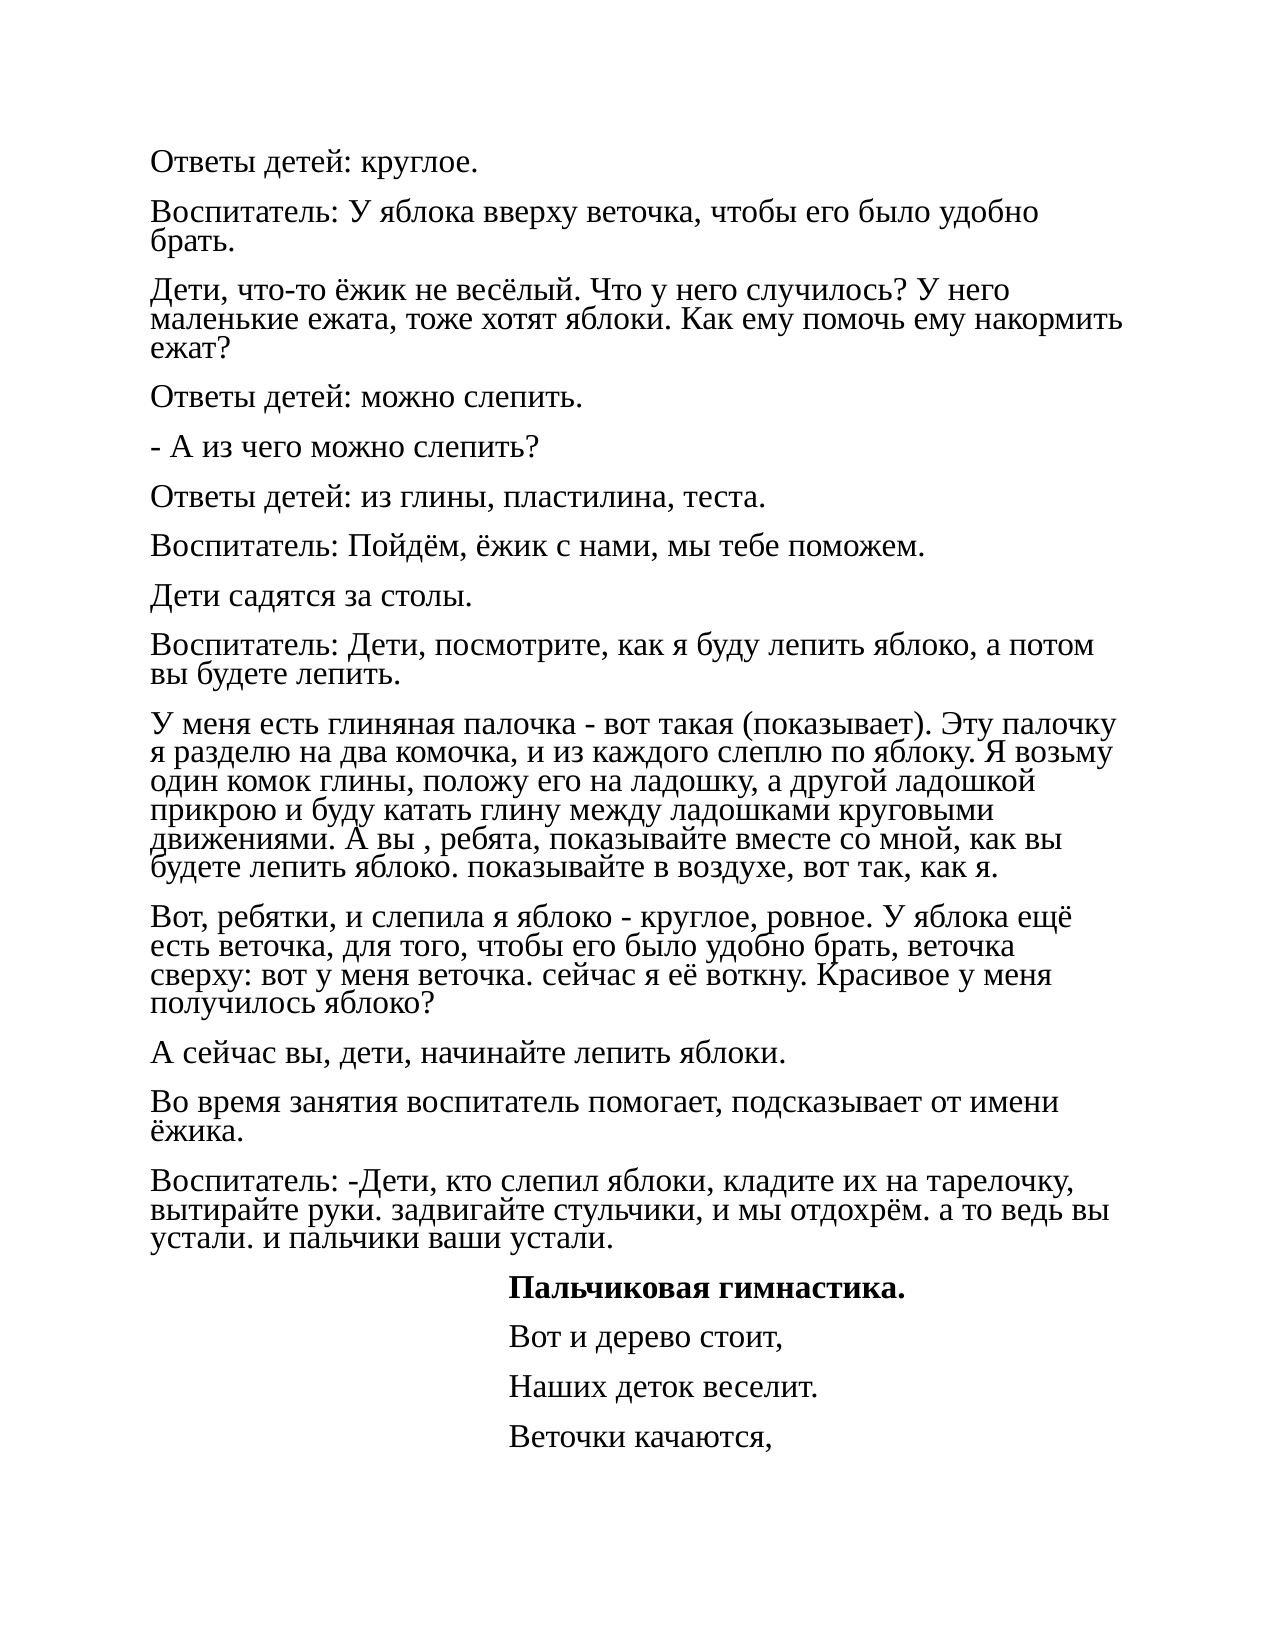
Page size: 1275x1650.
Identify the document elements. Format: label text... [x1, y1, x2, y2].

text Во время занятия воспитатель помогает, подсказывает от имени ёжика. [150, 1090, 1125, 1147]
text - А из чего можно слепить? [150, 434, 1125, 463]
text Ответы детей: можно слепить. [150, 385, 1125, 414]
text А сейчас вы, дети, начинайте лепить яблоки. [150, 1040, 1125, 1069]
text Дети, что-то ёжик не весёлый. Что у него случилось? У него маленькие ежата, тоже хотят яблоки. Как ему помочь ему накормить ежат? [150, 278, 1125, 364]
text Воспитатель: Дети, посмотрите, как я буду лепить яблоко, а потом вы будете лепить. [150, 633, 1125, 690]
text Вот, ребятки, и слепила я яблоко - круглое, ровное. У яблока ещё есть веточка, для того, чтобы его было удобно брать, веточка сверху: вот у меня веточка. сейчас я её воткну. Красивое у меня получилось яблоко? [150, 904, 1125, 1019]
text Ответы детей: круглое. [150, 150, 1125, 179]
text Наших деток веселит. [150, 1374, 1125, 1403]
text Веточки качаются, [150, 1424, 1125, 1453]
text Пальчиковая гимнастика. [150, 1275, 1125, 1304]
text Дети садятся за столы. [150, 583, 1125, 612]
text Воспитатель: У яблока вверху веточка, чтобы его было удобно брать. [150, 199, 1125, 257]
text Ответы детей: из глины, пластилина, теста. [150, 484, 1125, 513]
text Воспитатель: -Дети, кто слепил яблоки, кладите их на тарелочку, вытирайте руки. задвигайте стульчики, и мы отдохрём. а то ведь вы устали. и пальчики ваши устали. [150, 1168, 1125, 1254]
text Воспитатель: Пойдём, ёжик с нами, мы тебе поможем. [150, 534, 1125, 562]
text Вот и дерево стоит, [150, 1325, 1125, 1354]
text У меня есть глиняная палочка - вот такая (показывает). Эту палочку я разделю на два комочка, и из каждого слеплю по яблоку. Я возьму один комок глины, положу его на ладошку, а другой ладошкой прикрою и буду катать глину между ладошками круговыми движениями. А вы , ребята, показывайте вместе со мной, как вы будете лепить яблоко. показывайте в воздухе, вот так, как я. [150, 711, 1125, 884]
